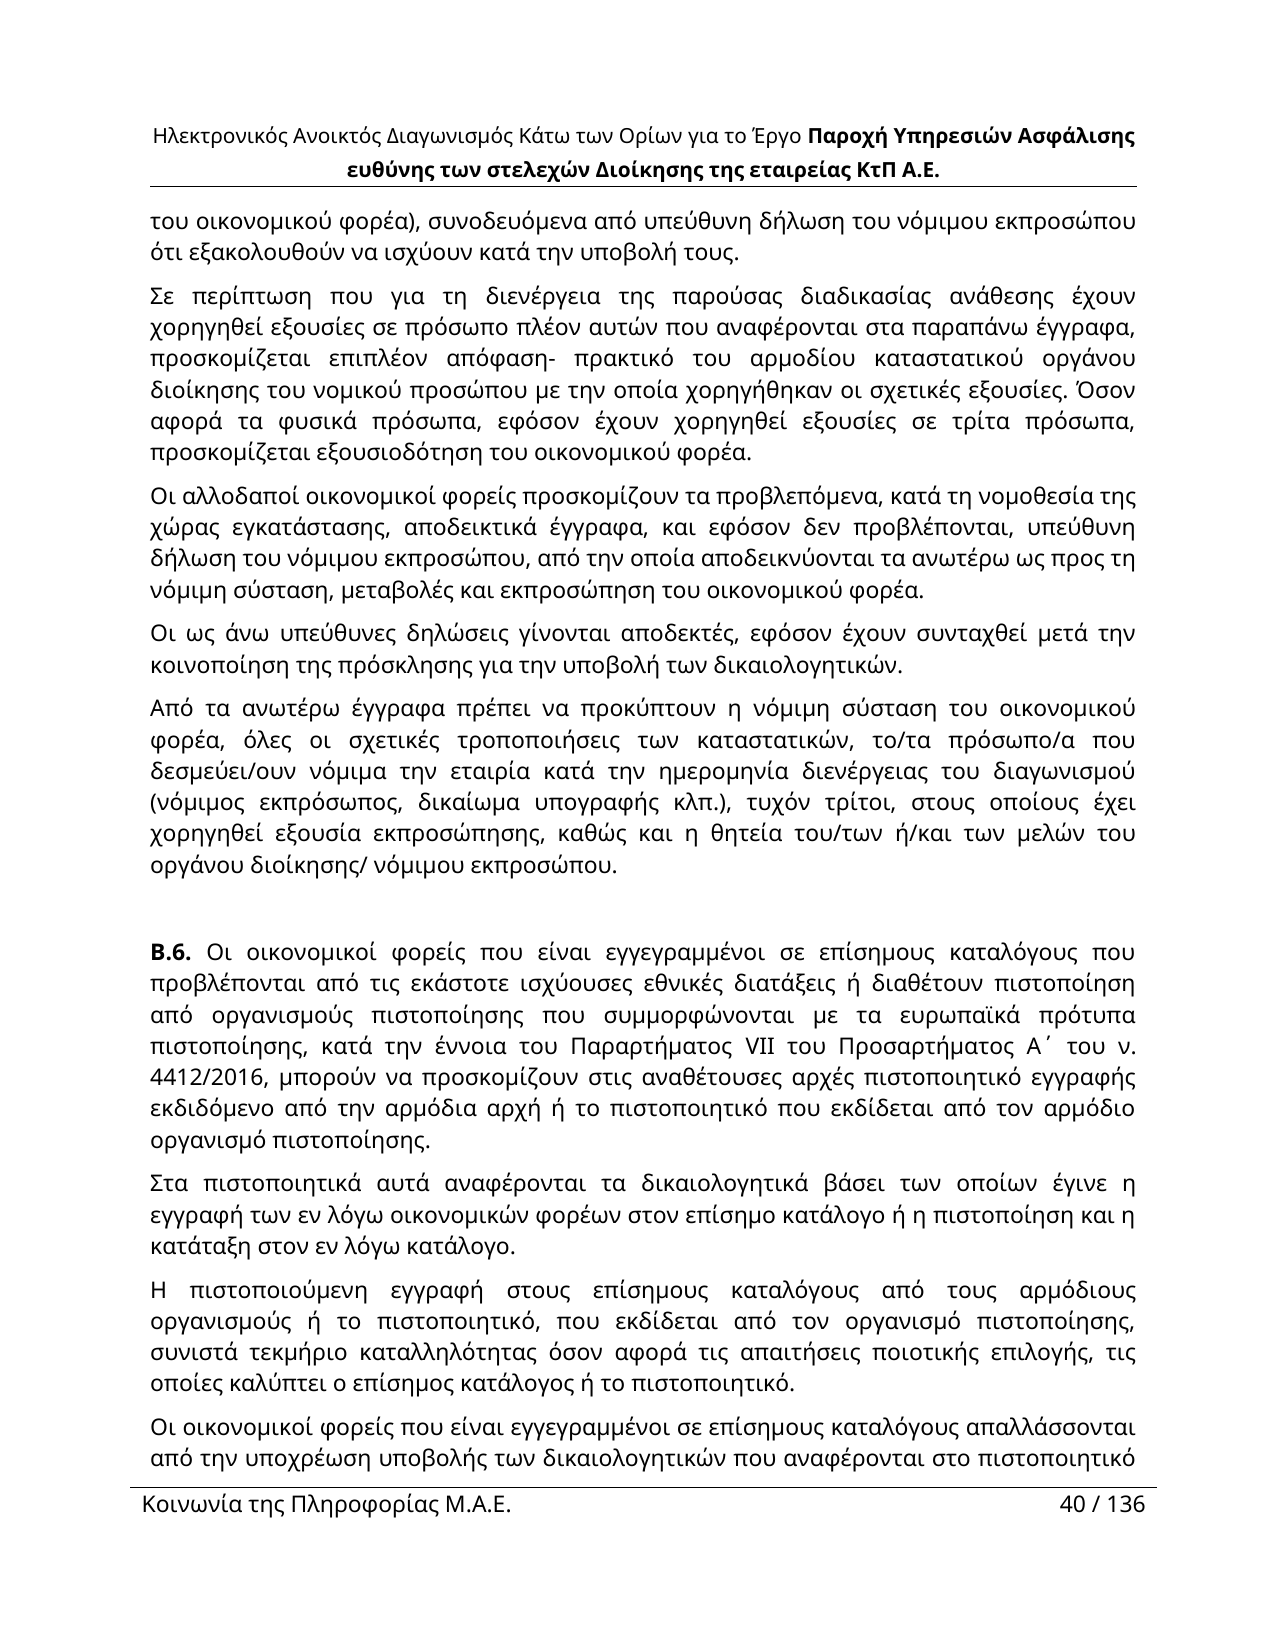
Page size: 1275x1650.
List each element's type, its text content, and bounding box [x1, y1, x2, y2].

text Η πιστοποιούμενη εγγραφή στους επίσημους καταλόγους από τους αρμόδιους οργανισμούς ή το πιστοποιητικό, που εκδίδεται από τον οργανισμό πιστοποίησης, συνιστά τεκμήριο καταλληλότητας όσον αφορά τις απαιτήσεις ποιοτικής επιλογής, τις οποίες καλύπτει ο επίσημος κατάλογος ή το πιστοποιητικό. [150, 1274, 1137, 1399]
text Οι ως άνω υπεύθυνες δηλώσεις γίνονται αποδεκτές, εφόσον έχουν συνταχθεί μετά την κοινοποίηση της πρόσκλησης για την υποβολή των δικαιολογητικών. [150, 617, 1137, 680]
text Β.6. Οι οικονομικοί φορείς που είναι εγγεγραμμένοι σε επίσημους καταλόγους που προβλέπονται από τις εκάστοτε ισχύουσες εθνικές διατάξεις ή διαθέτουν πιστοποίηση από οργανισμούς πιστοποίησης που συμμορφώνονται με τα ευρωπαϊκά πρότυπα πιστοποίησης, κατά την έννοια του Παραρτήματος VII του Προσαρτήματος Α΄ του ν. 4412/2016, μπορούν να προσκομίζουν στις αναθέτουσες αρχές πιστοποιητικό εγγραφής εκδιδόμενο από την αρμόδια αρχή ή το πιστοποιητικό που εκδίδεται από τον αρμόδιο οργανισμό πιστοποίησης. [150, 936, 1137, 1155]
text Οι αλλοδαποί οικονομικοί φορείς προσκομίζουν τα προβλεπόμενα, κατά τη νομοθεσία της χώρας εγκατάστασης, αποδεικτικά έγγραφα, και εφόσον δεν προβλέπονται, υπεύθυνη δήλωση του νόμιμου εκπροσώπου, από την οποία αποδεικνύονται τα ανωτέρω ως προς τη νόμιμη σύσταση, μεταβολές και εκπροσώπηση του οικονομικού φορέα. [150, 480, 1137, 605]
text Στα πιστοποιητικά αυτά αναφέρονται τα δικαιολογητικά βάσει των οποίων έγινε η εγγραφή των εν λόγω οικονομικών φορέων στον επίσημο κατάλογο ή η πιστοποίηση και η κατάταξη στον εν λόγω κατάλογο. [150, 1167, 1137, 1261]
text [150, 205, 1137, 267]
text Σε περίπτωση που για τη διενέργεια της παρούσας διαδικασίας ανάθεσης έχουν χορηγηθεί εξουσίες σε πρόσωπο πλέον αυτών που αναφέρονται στα παραπάνω έγγραφα, προσκομίζεται επιπλέον απόφαση- πρακτικό του αρμοδίου καταστατικού οργάνου διοίκησης του νομικού προσώπου με την οποία χορηγήθηκαν οι σχετικές εξουσίες. Όσον αφορά τα φυσικά πρόσωπα, εφόσον έχουν χορηγηθεί εξουσίες σε τρίτα πρόσωπα, προσκομίζεται εξουσιοδότηση του οικονομικού φορέα. [150, 280, 1137, 467]
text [150, 1411, 1137, 1474]
text Από τα ανωτέρω έγγραφα πρέπει να προκύπτουν η νόμιμη σύσταση του οικονομικού φορέα, όλες οι σχετικές τροποποιήσεις των καταστατικών, το/τα πρόσωπο/α που δεσμεύει/ουν νόμιμα την εταιρία κατά την ημερομηνία διενέργειας του διαγωνισμού (νόμιμος εκπρόσωπος, δικαίωμα υπογραφής κλπ.), τυχόν τρίτοι, στους οποίους έχει χορηγηθεί εξουσία εκπροσώπησης, καθώς και η θητεία του/των ή/και των μελών του οργάνου διοίκησης/ νόμιμου εκπροσώπου. [150, 692, 1137, 880]
